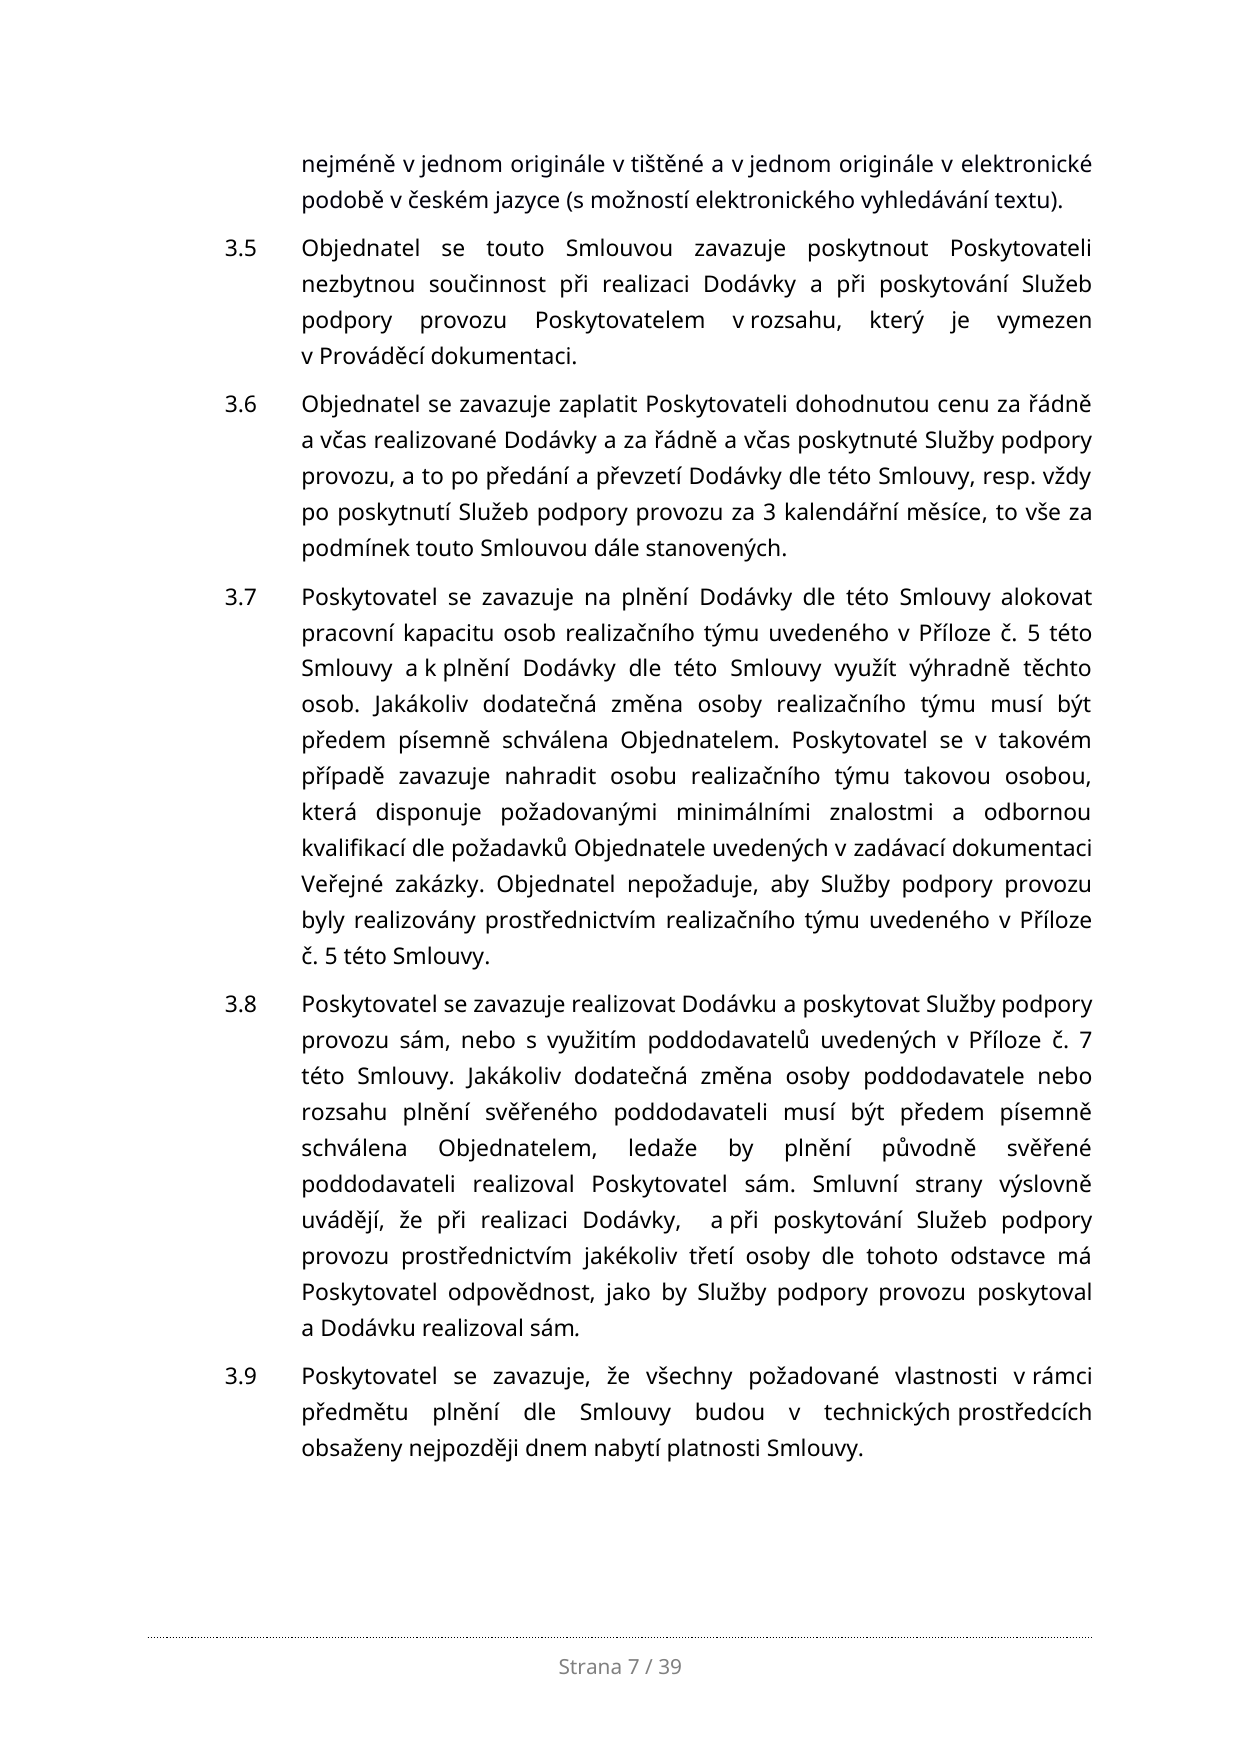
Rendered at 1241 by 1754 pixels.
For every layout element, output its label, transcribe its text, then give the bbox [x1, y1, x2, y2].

text Objednatel se zavazuje zaplatit Poskytovateli dohodnutou cenu za řádně a včas realizované Dodávky a za řádně a včas poskytnuté Služby podpory provozu, a to po předání a převzetí Dodávky dle této Smlouvy, resp. vždy po poskytnutí Služeb podpory provozu za 3 kalendářní měsíce, to vše za podmínek touto Smlouvou dále stanovených. [224, 388, 1092, 563]
text Objednatel se touto Smlouvou zavazuje poskytnout Poskytovateli nezbytnou součinnost při realizaci Dodávky a při poskytování Služeb podpory provozu Poskytovatelem v rozsahu, který je vymezen v Prováděcí dokumentaci. [224, 232, 1092, 371]
text Poskytovatel se zavazuje realizovat Dodávku a poskytovat Služby podpory provozu sám, nebo s využitím poddodavatelů uvedených v Příloze č. 7 této Smlouvy. Jakákoliv dodatečná změna osoby poddodavatele nebo rozsahu plnění svěřeného poddodavateli musí být předem písemně schválena Objednatelem, ledaže by plnění původně svěřené poddodavateli realizoval Poskytovatel sám. Smluvní strany výslovně uvádějí, že při realizaci Dodávky, a při poskytování Služeb podpory provozu prostřednictvím jakékoliv třetí osoby dle tohoto odstavce má Poskytovatel odpovědnost, jako by Služby podpory provozu poskytoval a Dodávku realizoval sám. [224, 988, 1092, 1343]
text Poskytovatel se zavazuje, že všechny požadované vlastnosti v rámci předmětu plnění dle Smlouvy budou v technických prostředcích obsaženy nejpozději dnem nabytí platnosti Smlouvy. [224, 1360, 1092, 1463]
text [224, 148, 1092, 215]
text Poskytovatel se zavazuje na plnění Dodávky dle této Smlouvy alokovat pracovní kapacitu osob realizačního týmu uvedeného v Příloze č. 5 této Smlouvy a k plnění Dodávky dle této Smlouvy využít výhradně těchto osob. Jakákoliv dodatečná změna osoby realizačního týmu musí být předem písemně schválena Objednatelem. Poskytovatel se v takovém případě zavazuje nahradit osobu realizačního týmu takovou osobou, která disponuje požadovanými minimálními znalostmi a odbornou kvalifikací dle požadavků Objednatele uvedených v zadávací dokumentaci Veřejné zakázky. Objednatel nepožaduje, aby Služby podpory provozu byly realizovány prostřednictvím realizačního týmu uvedeného v Příloze č. 5 této Smlouvy. [224, 581, 1092, 971]
